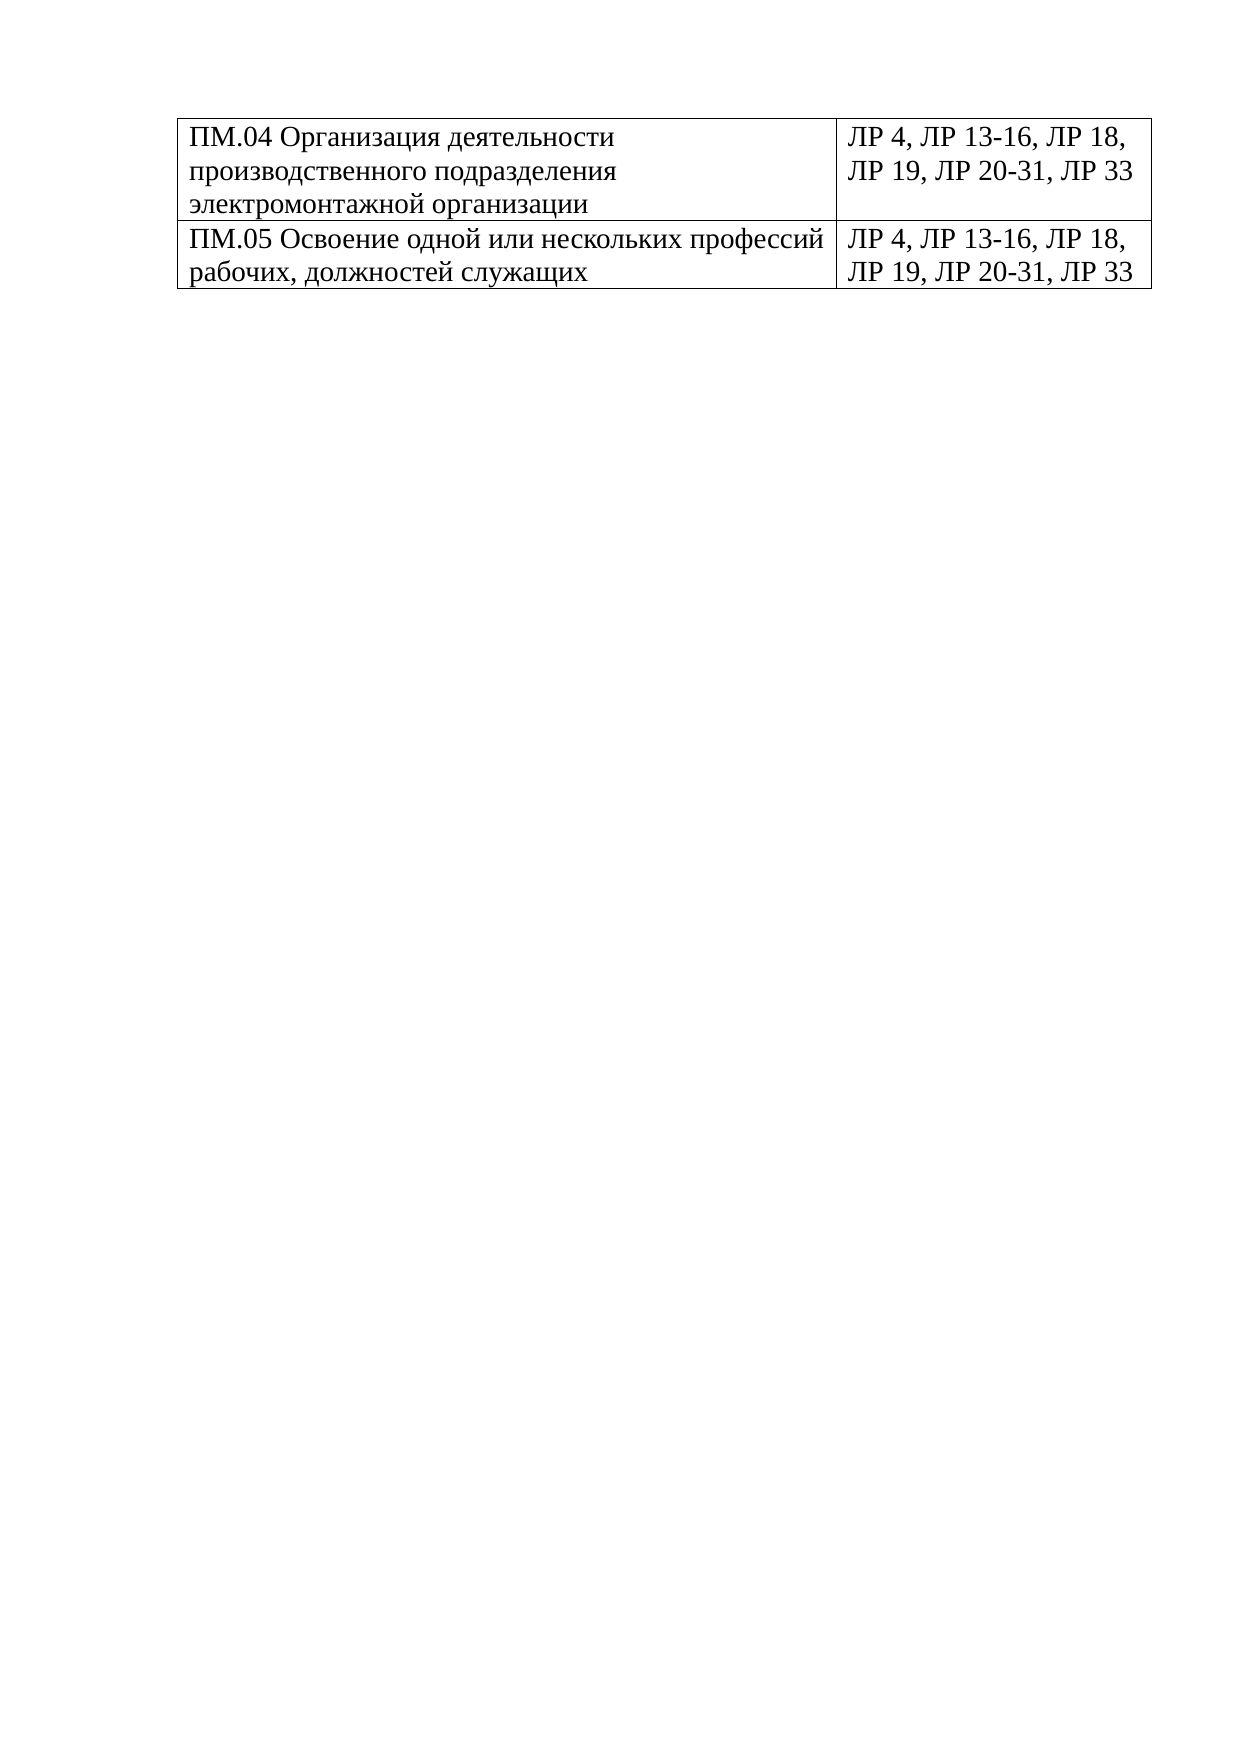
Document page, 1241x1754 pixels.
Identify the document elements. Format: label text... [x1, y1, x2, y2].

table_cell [837, 119, 1151, 220]
table_cell ПМ.04 Организация деятельности производственного подразделения электромонтажной организации [178, 119, 836, 220]
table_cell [837, 221, 1151, 288]
table_cell ПМ.05 Освоение одной или нескольких профессий рабочих, должностей служащих [178, 221, 836, 288]
